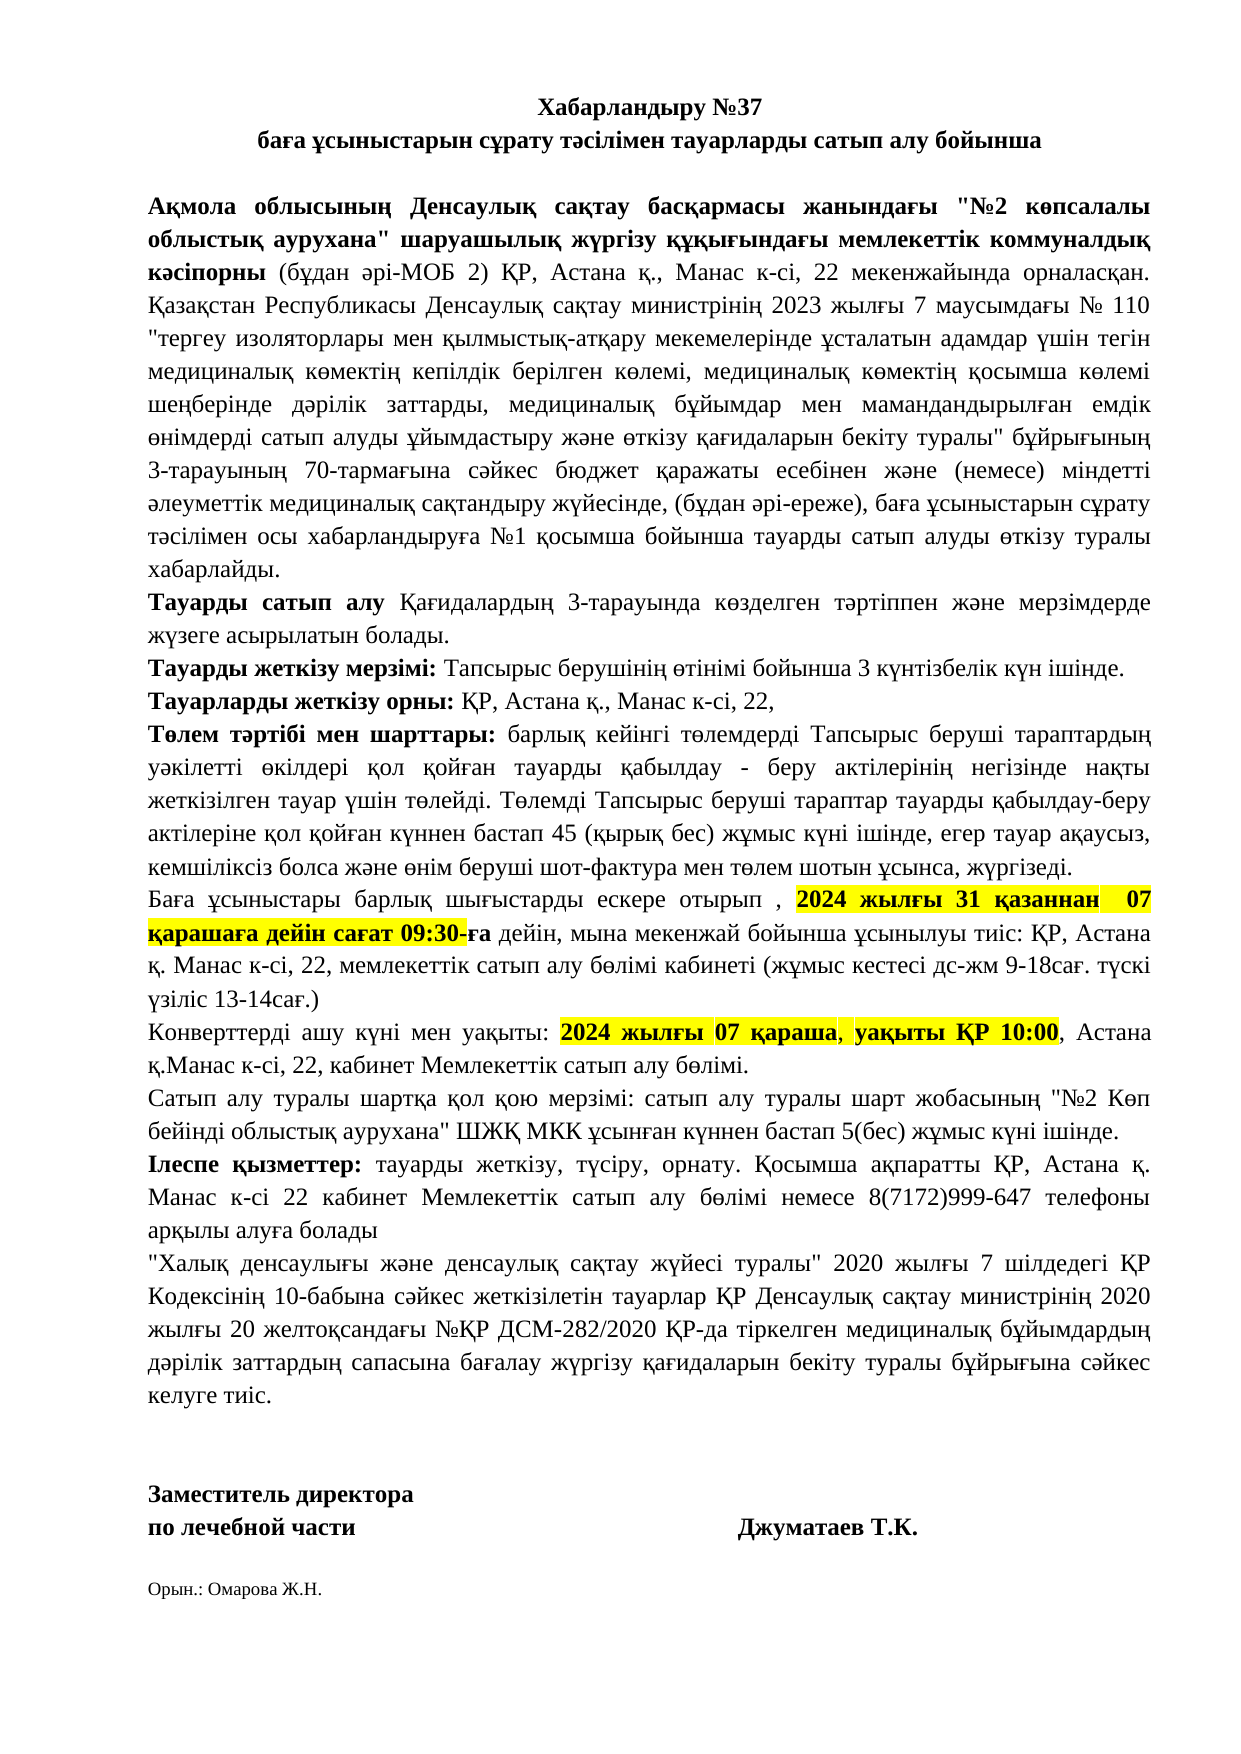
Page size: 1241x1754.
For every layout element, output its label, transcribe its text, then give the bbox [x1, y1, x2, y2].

text Баға ұсыныстары барлық шығыстарды ескере отырып , 2024 жылғы 31 қазаннан 07 қарашаға дейін сағат 09:30-ға дейін, мына мекенжай бойынша ұсынылуы тиіс: ҚР, Астана қ. Манас к-сі, 22, мемлекеттік сатып алу бөлімі кабинеті (жұмыс кестесі дс-жм 9-18сағ. түскі үзіліс 13-14сағ.) [148, 884, 1152, 1012]
text Тауарларды жеткізу орны: ҚР, Астана қ., Манас к-сі, 22, [148, 686, 1152, 715]
text "Халық денсаулығы және денсаулық сақтау жүйесі туралы" 2020 жылғы 7 шілдедегі ҚР Кодексінің 10-бабына сәйкес жеткізілетін тауарлар ҚР Денсаулық сақтау министрінің 2020 жылғы 20 желтоқсандағы №ҚР ДСМ-282/2020 ҚР-да тіркелген медициналық бұйымдардың дәрілік заттардың сапасына бағалау жүргізу қағидаларын бекіту туралы бұйрығына сәйкес келуге тиіс. [148, 1248, 1152, 1409]
text Орын.: Омарова Ж.Н. [148, 1578, 1152, 1599]
text Хабарландыру №37 [148, 92, 1152, 121]
text по лечебной части Джуматаев Т.К. [148, 1512, 1152, 1541]
text Төлем тәртібі мен шарттары: барлық кейінгі төлемдерді Тапсырыс беруші тараптардың уәкілетті өкілдері қол қойған тауарды қабылдау - беру актілерінің негізінде нақты жеткізілген тауар үшін төлейді. Төлемді Тапсырыс беруші тараптар тауарды қабылдау-беру актілеріне қол қойған күннен бастап 45 (қырық бес) жұмыс күні ішінде, егер тауар ақаусыз, кемшіліксіз болса және өнім беруші шот-фактура мен төлем шотын ұсынса, жүргізеді. [148, 719, 1152, 880]
text Ақмола облысының Денсаулық сақтау басқармасы жанындағы "№2 көпсалалы облыстық аурухана" шаруашылық жүргізу құқығындағы мемлекеттік коммуналдық кәсіпорны (бұдан әрі-МОБ 2) ҚР, Астана қ., Манас к-сі, 22 мекенжайында орналасқан. Қазақстан Республикасы Денсаулық сақтау министрінің 2023 жылғы 7 маусымдағы № 110 "тергеу изоляторлары мен қылмыстық-атқару мекемелерінде ұсталатын адамдар үшін тегін медициналық көмектің кепілдік берілген көлемі, медициналық көмектің қосымша көлемі шеңберінде дәрілік заттарды, медициналық бұйымдар мен мамандандырылған емдік өнімдерді сатып алуды ұйымдастыру және өткізу қағидаларын бекіту туралы" бұйрығының 3-тарауының 70-тармағына сәйкес бюджет қаражаты есебінен және (немесе) міндетті әлеуметтік медициналық сақтандыру жүйесінде, (бұдан әрі-ереже), баға ұсыныстарын сұрату тәсілімен осы хабарландыруға №1 қосымша бойынша тауарды сатып алуды өткізу туралы хабарлайды. [148, 191, 1152, 583]
text Тауарды жеткізу мерзімі: Тапсырыс берушінің өтінімі бойынша 3 күнтізбелік күн ішінде. [148, 653, 1152, 682]
text Сатып алу туралы шартқа қол қою мерзімі: сатып алу туралы шарт жобасының "№2 Көп бейінді облыстық аурухана" ШЖҚ МКК ұсынған күннен бастап 5(бес) жұмыс күні ішінде. [148, 1083, 1152, 1144]
text Заместитель директора [148, 1479, 1152, 1508]
text Тауарды сатып алу Қағидалардың 3-тарауында көзделген тәртіппен және мерзімдерде жүзеге асырылатын болады. [148, 587, 1152, 649]
text Ілеспе қызметтер: тауарды жеткізу, түсіру, орнату. Қосымша ақпаратты ҚР, Астана қ. Манас к-сі 22 кабинет Мемлекеттік сатып алу бөлімі немесе 8(7172)999-647 телефоны арқылы алуға болады [148, 1149, 1152, 1243]
text Конверттерді ашу күні мен уақыты: 2024 жылғы 07 қараша, уақыты ҚР 10:00, Астана қ.Манас к-сі, 22, кабинет Мемлекеттік сатып алу бөлімі. [148, 1017, 1152, 1078]
text баға ұсыныстарын сұрату тәсілімен тауарларды сатып алу бойынша [148, 125, 1152, 154]
